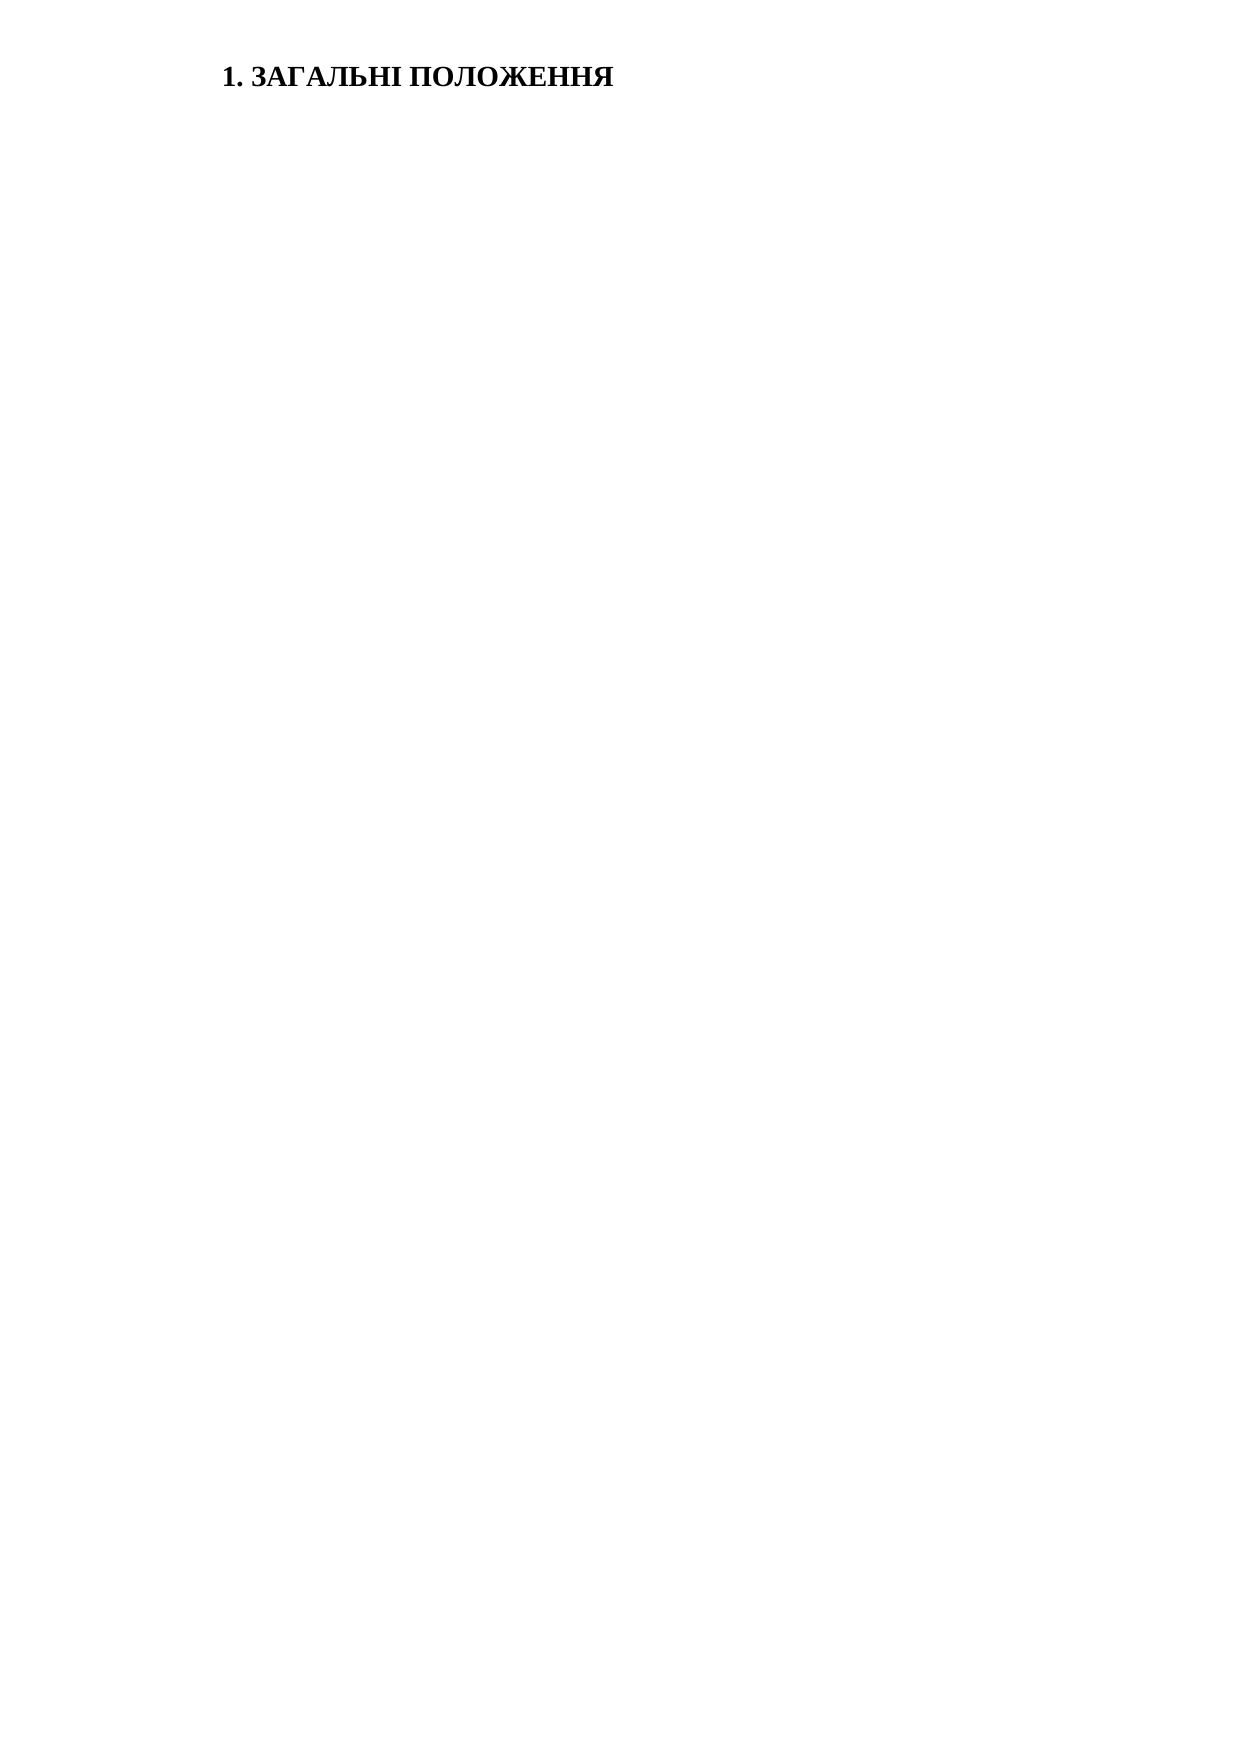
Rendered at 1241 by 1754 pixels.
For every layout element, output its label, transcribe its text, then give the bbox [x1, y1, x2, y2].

list 1. ЗАГАЛЬНІ ПОЛОЖЕННЯ [222, 59, 1152, 93]
